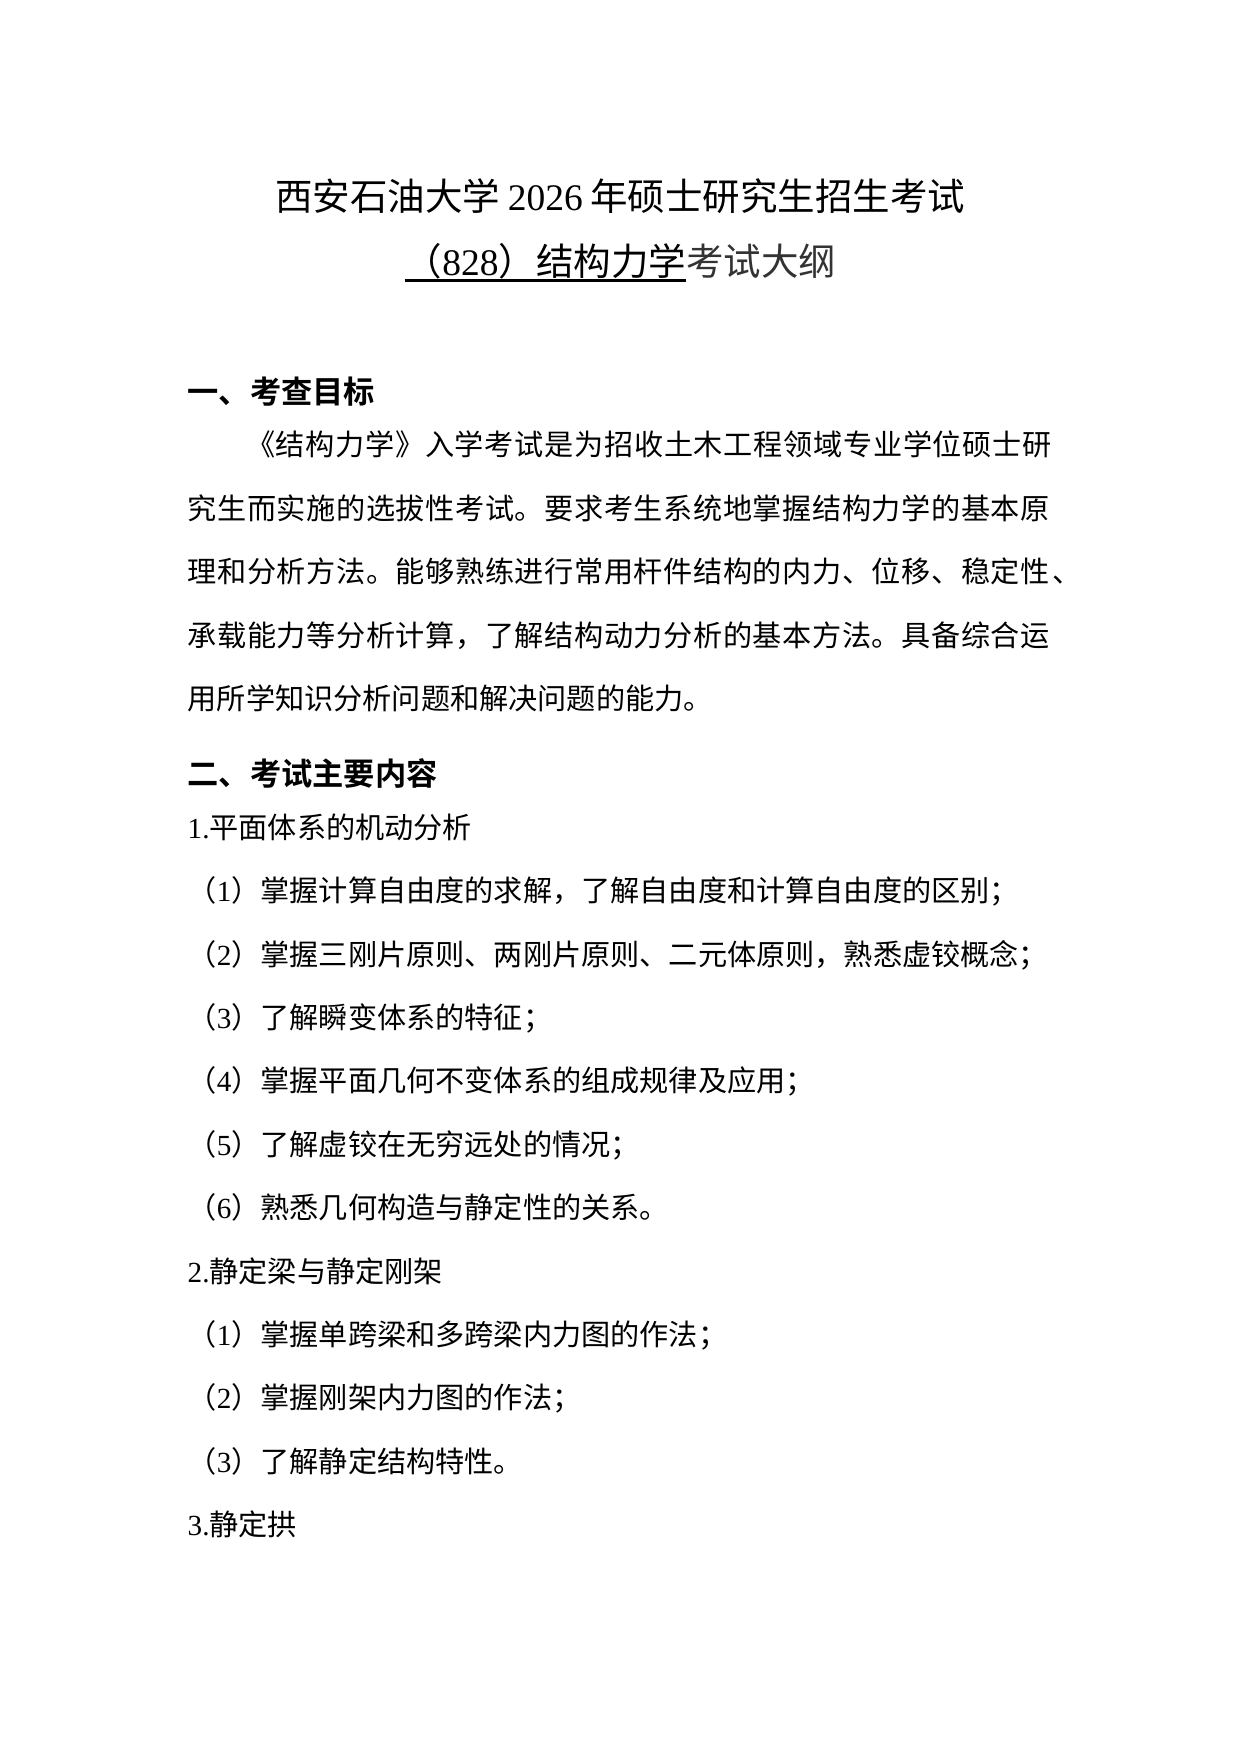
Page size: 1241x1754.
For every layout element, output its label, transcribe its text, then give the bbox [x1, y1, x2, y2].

list （828）结构力学考试大纲 [187, 227, 1053, 292]
text （5）了解虚铰在无穷远处的情况； [187, 1121, 1053, 1164]
text 《结构力学》入学考试是为招收土木工程领域专业学位硕士研究生而实施的选拔性考试。要求考生系统地掌握结构力学的基本原理和分析方法。能够熟练进行常用杆件结构的内力、位移、稳定性、承载能力等分析计算，了解结构动力分析的基本方法。具备综合运用所学知识分析问题和解决问题的能力。 [187, 422, 1053, 718]
text （2）掌握三刚片原则、两刚片原则、二元体原则，熟悉虚铰概念； [187, 931, 1053, 973]
text （1）掌握单跨梁和多跨梁内力图的作法； [187, 1312, 1053, 1354]
text （3）了解瞬变体系的特征； [187, 994, 1053, 1037]
text （6）熟悉几何构造与静定性的关系。 [187, 1185, 1053, 1227]
text 1.平面体系的机动分析 [187, 804, 1053, 846]
text 2.静定梁与静定刚架 [187, 1248, 1053, 1291]
text （4）掌握平面几何不变体系的组成规律及应用； [187, 1058, 1053, 1100]
text （3）了解静定结构特性。 [187, 1438, 1053, 1481]
text （1）掌握计算自由度的求解，了解自由度和计算自由度的区别； [187, 868, 1053, 910]
text 一、考查目标 [187, 357, 1053, 422]
text 西安石油大学2026年硕士研究生招生考试 [187, 162, 1053, 227]
text 3.静定拱 [187, 1502, 1053, 1544]
text 二、考试主要内容 [187, 739, 1053, 804]
text （2）掌握刚架内力图的作法； [187, 1375, 1053, 1417]
